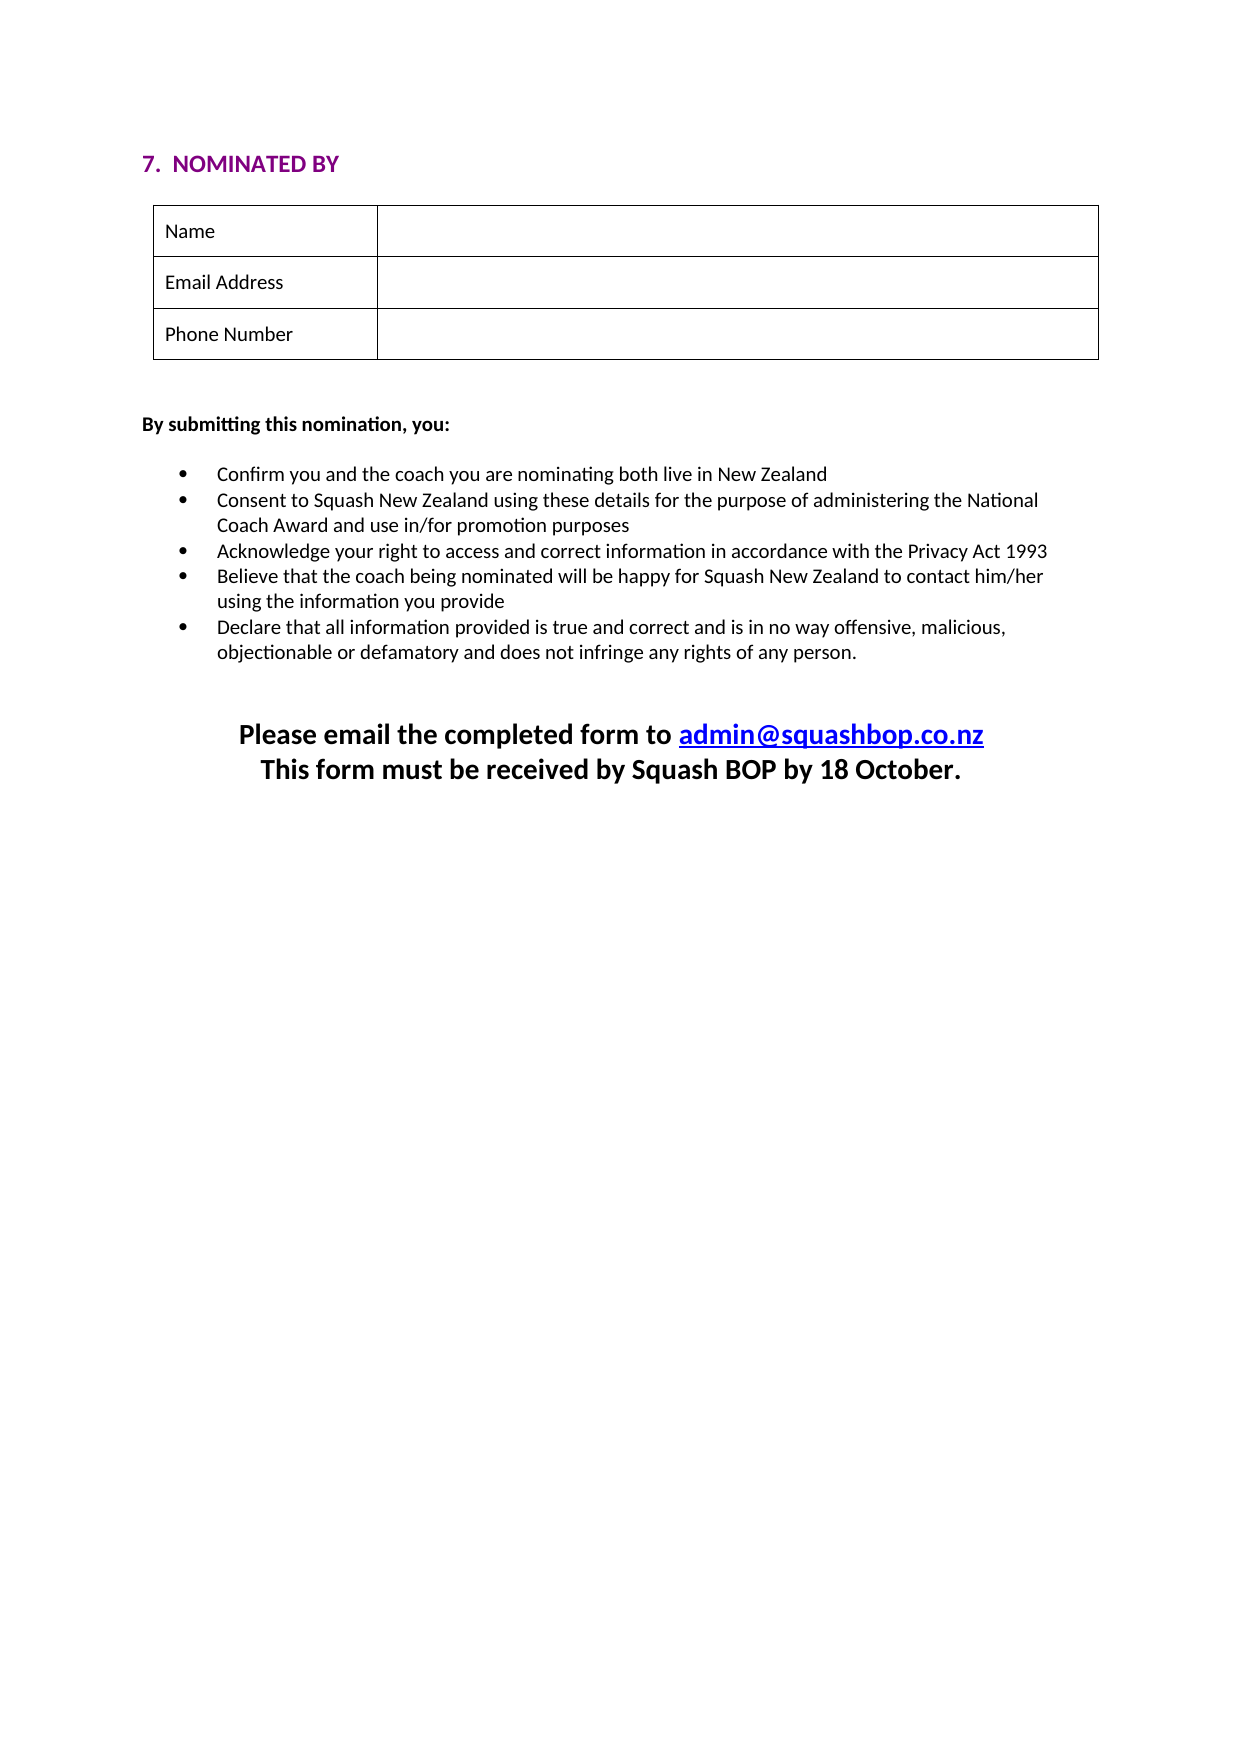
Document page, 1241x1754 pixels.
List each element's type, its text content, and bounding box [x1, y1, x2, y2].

table_header [378, 206, 1098, 256]
text Please email the completed form to admin@squashbop.co.nz [142, 716, 1081, 751]
text By submitting this nomination, you: [142, 411, 1081, 436]
list Consent to Squash New Zealand using these details for the purpose of administering the National Coach Award and use in/for promotion purposes [179, 487, 1081, 538]
text This form must be received by Squash BOP by 18 October. [142, 751, 1081, 787]
table_cell Email Address [154, 257, 377, 307]
list Declare that all information provided is true and correct and is in no way offensive, malicious, objectionable or defamatory and does not infringe any rights of any person. [179, 614, 1081, 665]
table_header Name [154, 206, 377, 256]
text 7. NOMINATED BY [142, 149, 1081, 179]
list Believe that the coach being nominated will be happy for Squash New Zealand to contact him/her using the information you provide [179, 563, 1081, 614]
table_cell [378, 309, 1098, 359]
table_cell [378, 257, 1098, 307]
list Confirm you and the coach you are nominating both live in New Zealand [179, 462, 1081, 487]
list Acknowledge your right to access and correct information in accordance with the Privacy Act 1993 [179, 538, 1081, 563]
table_cell Phone Number [154, 309, 377, 359]
